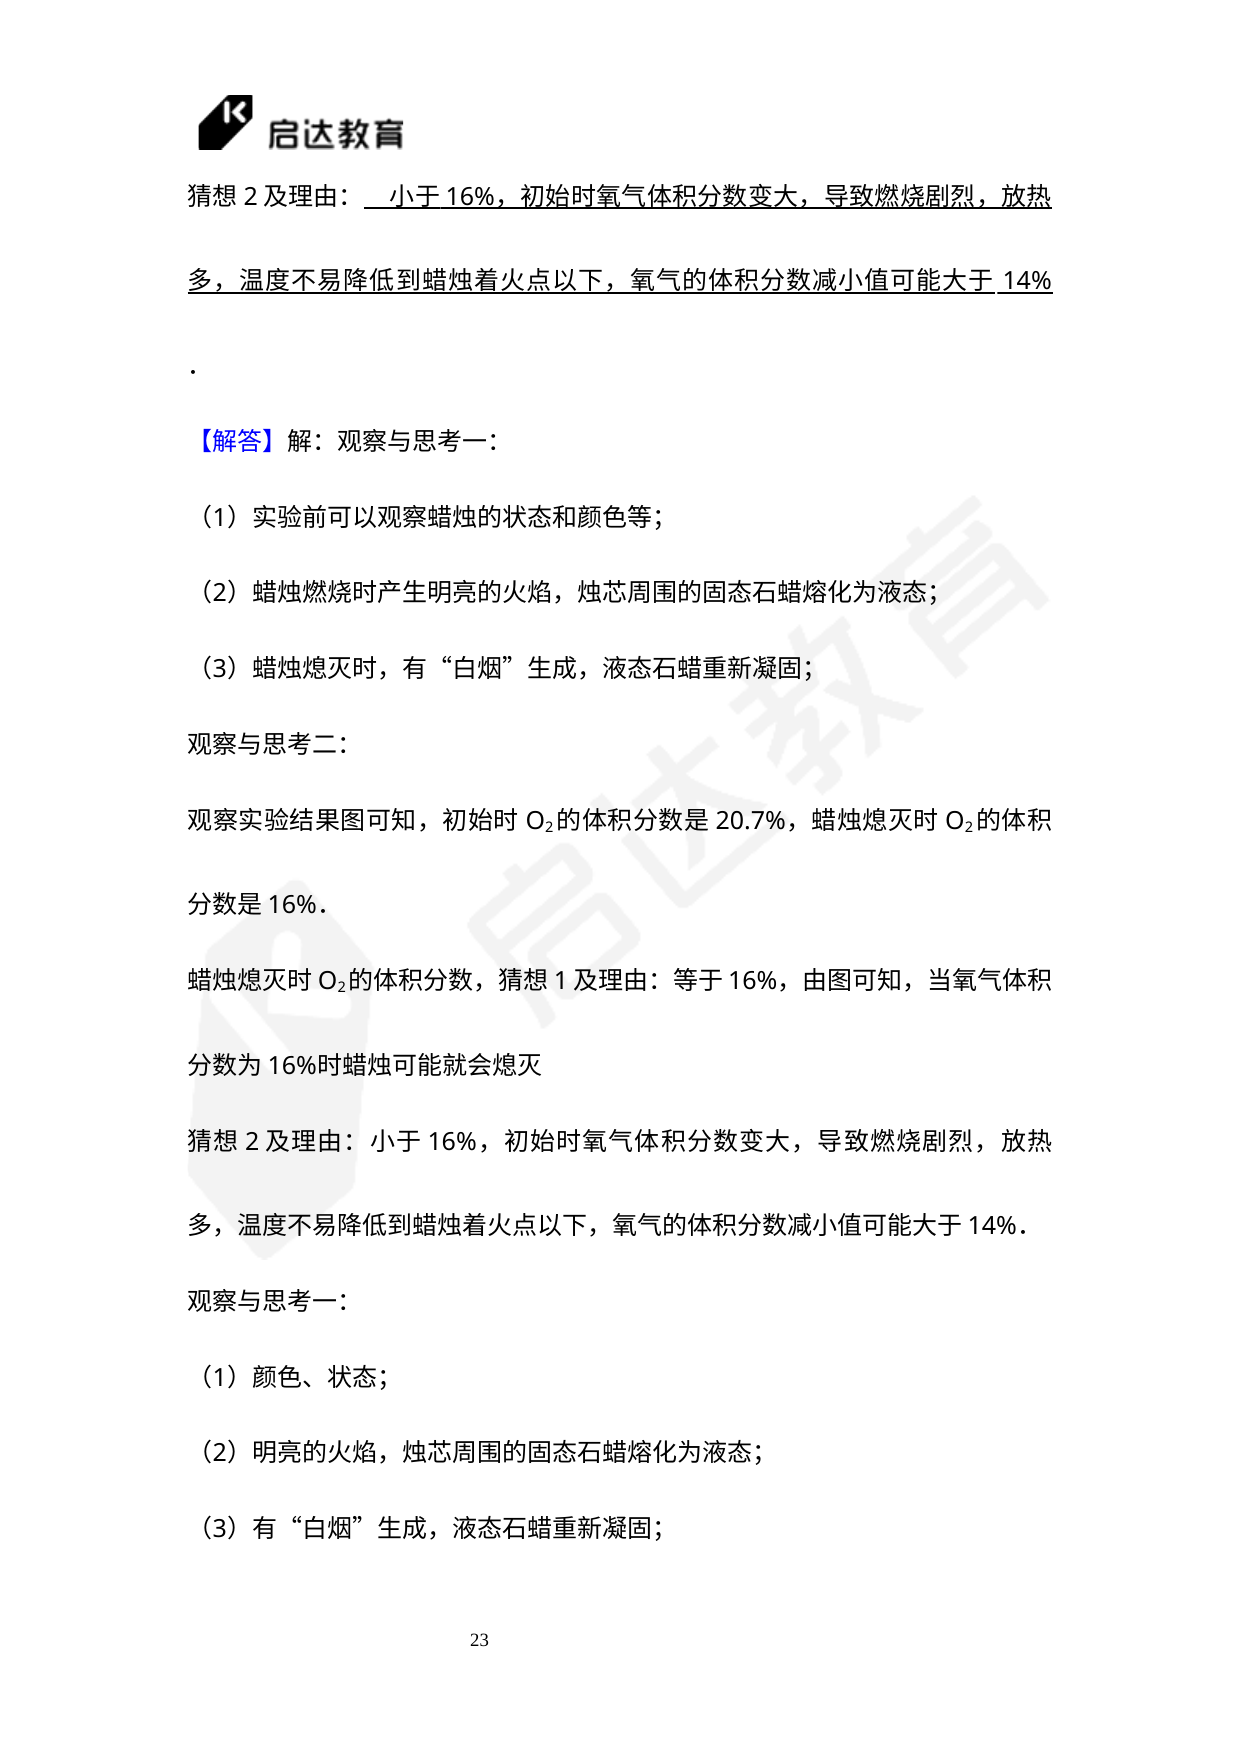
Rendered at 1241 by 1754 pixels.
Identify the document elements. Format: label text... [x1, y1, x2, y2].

text （3）蜡烛熄灭时，有“白烟”生成，液态石蜡重新凝固； [187, 634, 1053, 699]
text 猜想2及理由：小于16%，初始时氧气体积分数变大，导致燃烧剧烈，放热多，温度不易降低到蜡烛着火点以下，氧气的体积分数减小值可能大于14%． [187, 1107, 1053, 1256]
text 观察与思考一： [187, 1267, 1053, 1332]
text （2）明亮的火焰，烛芯周围的固态石蜡熔化为液态； [187, 1418, 1053, 1483]
text 蜡烛熄灭时O2的体积分数，猜想1及理由：等于16%，由图可知，当氧气体积分数为16%时蜡烛可能就会熄灭 [187, 946, 1053, 1096]
text （2）蜡烛燃烧时产生明亮的火焰，烛芯周围的固态石蜡熔化为液态； [187, 558, 1053, 623]
text （1）颜色、状态； [187, 1343, 1053, 1408]
picture [198, 95, 404, 150]
text （3）有“白烟”生成，液态石蜡重新凝固； [187, 1494, 1053, 1559]
text 【解答】解：观察与思考一： [187, 407, 1053, 472]
text （1）实验前可以观察蜡烛的状态和颜色等； [187, 483, 1053, 548]
text 观察与思考二： [187, 710, 1053, 775]
text 猜想2及理由： 小于16%，初始时氧气体积分数变大，导致燃烧剧烈，放热多，温度不易降低到蜡烛着火点以下，氧气的体积分数减小值可能大于14% ． [187, 162, 1053, 396]
text 观察实验结果图可知，初始时O2的体积分数是20.7%，蜡烛熄灭时O2的体积分数是16%． [187, 786, 1053, 935]
